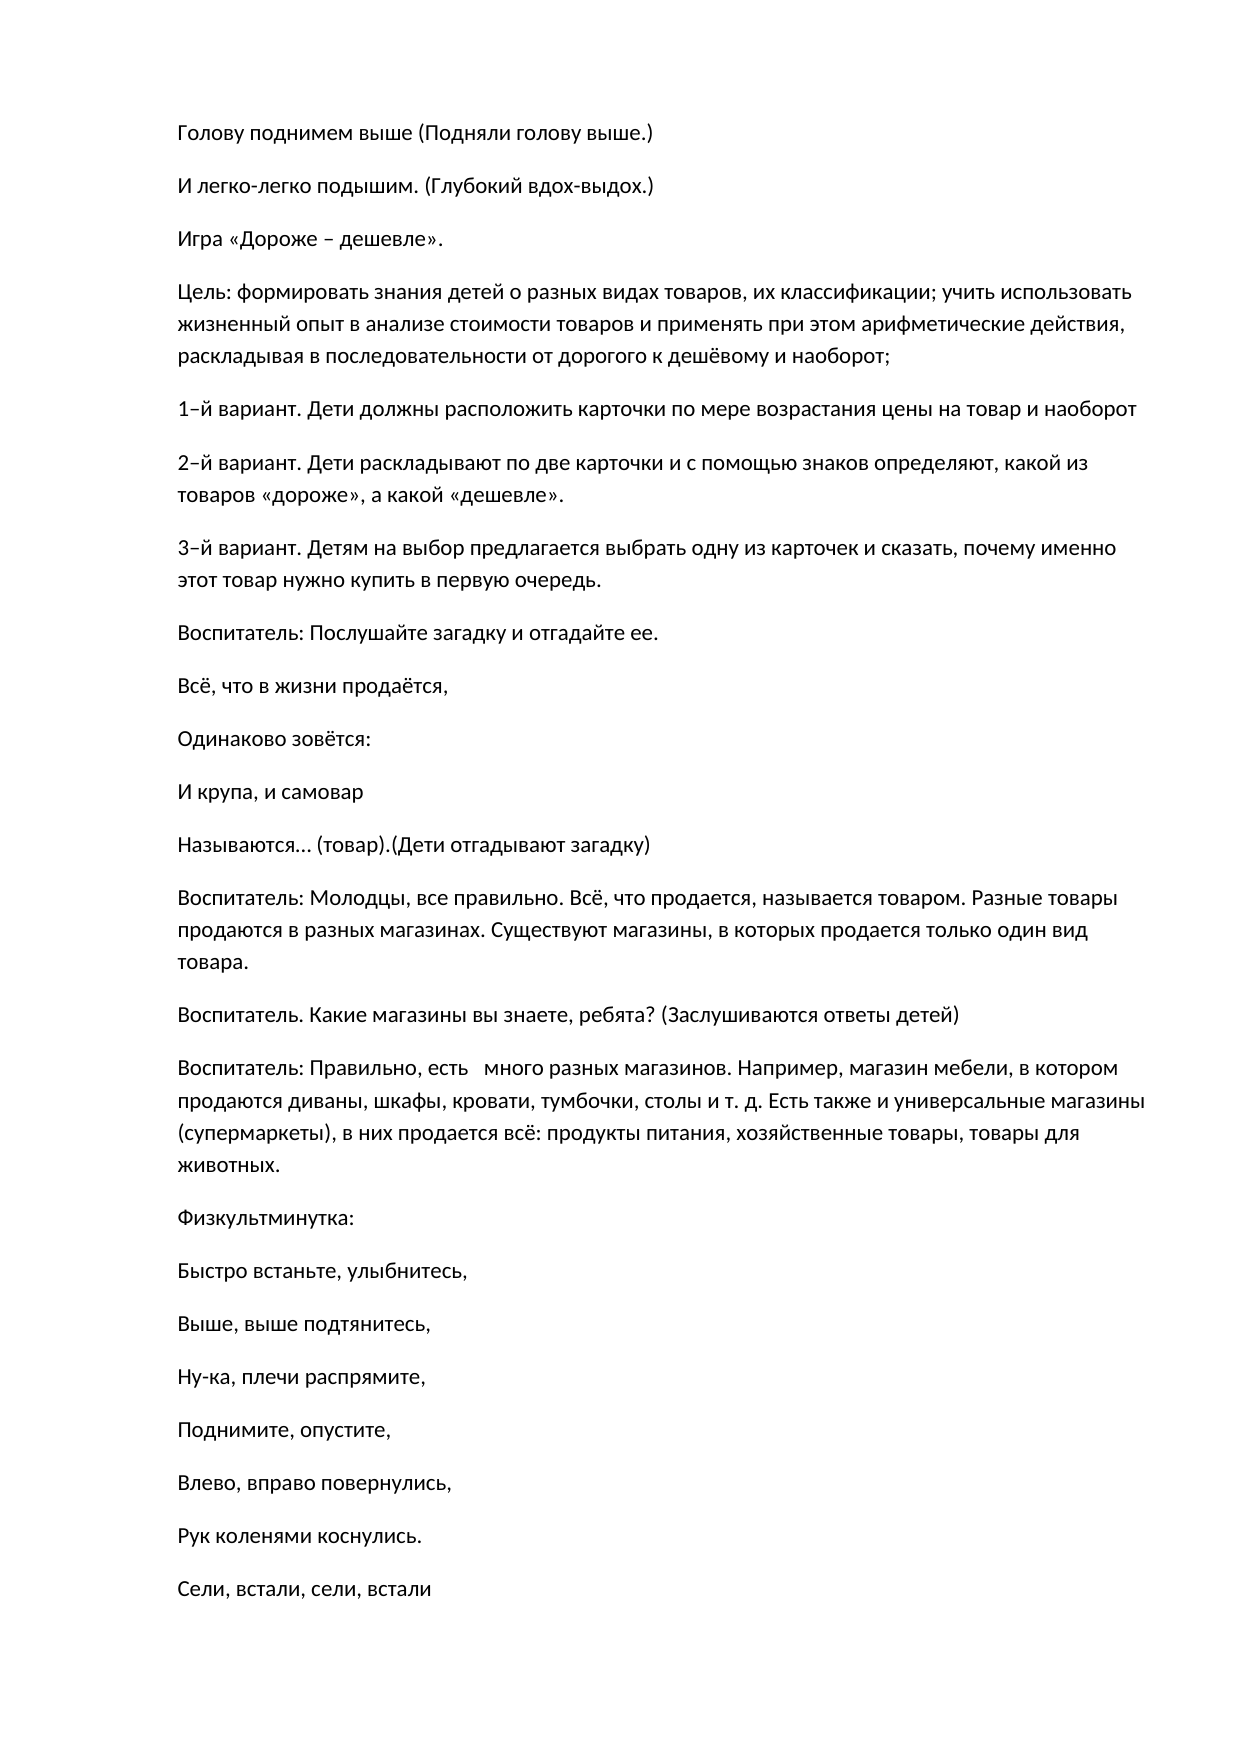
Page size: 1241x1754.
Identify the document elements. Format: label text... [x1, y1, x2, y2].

text Поднимите, опустите, [177, 1415, 1152, 1443]
text И легко-легко подышим. (Глубокий вдох-выдох.) [177, 171, 1152, 199]
text Воспитатель: Правильно, есть много разных магазинов. Например, магазин мебели, в котором продаются диваны, шкафы, кровати, тумбочки, столы и т. д. Есть также и универсальные магазины (супермаркеты), в них продается всё: продукты питания, хозяйственные товары, товары для животных. [177, 1053, 1152, 1178]
text Называются… (товар).(Дети отгадывают загадку) [177, 830, 1152, 858]
text Цель: формировать знания детей о разных видах товаров, их классификации; учить использовать жизненный опыт в анализе стоимости товаров и применять при этом арифметические действия, раскладывая в последовательности от дорогого к дешёвому и наоборот; [177, 277, 1152, 369]
text Физкультминутка: [177, 1203, 1152, 1231]
text 2–й вариант. Дети раскладывают по две карточки и с помощью знаков определяют, какой из товаров «дороже», а какой «дешевле». [177, 448, 1152, 508]
text Быстро встаньте, улыбнитесь, [177, 1256, 1152, 1284]
text Воспитатель. Какие магазины вы знаете, ребята? (Заслушиваются ответы детей) [177, 1001, 1152, 1028]
text Голову поднимем выше (Подняли голову выше.) [177, 118, 1152, 146]
text Игра «Дороже – дешевле». [177, 224, 1152, 252]
text Ну-ка, плечи распрямите, [177, 1362, 1152, 1390]
text И крупа, и самовар [177, 777, 1152, 805]
text Рук коленями коснулись. [177, 1521, 1152, 1549]
text 1–й вариант. Дети должны расположить карточки по мере возрастания цены на товар и наоборот [177, 394, 1152, 423]
text Одинаково зовётся: [177, 724, 1152, 752]
text Воспитатель: Молодцы, все правильно. Всё, что продается, называется товаром. Разные товары продаются в разных магазинах. Существуют магазины, в которых продается только один вид товара. [177, 883, 1152, 976]
text Воспитатель: Послушайте загадку и отгадайте ее. [177, 618, 1152, 646]
text Сели, встали, сели, встали [177, 1574, 1152, 1602]
text 3–й вариант. Детям на выбор предлагается выбрать одну из карточек и сказать, почему именно этот товар нужно купить в первую очередь. [177, 533, 1152, 593]
text Выше, выше подтянитесь, [177, 1309, 1152, 1337]
text Влево, вправо повернулись, [177, 1468, 1152, 1496]
text Всё, что в жизни продаётся, [177, 671, 1152, 699]
